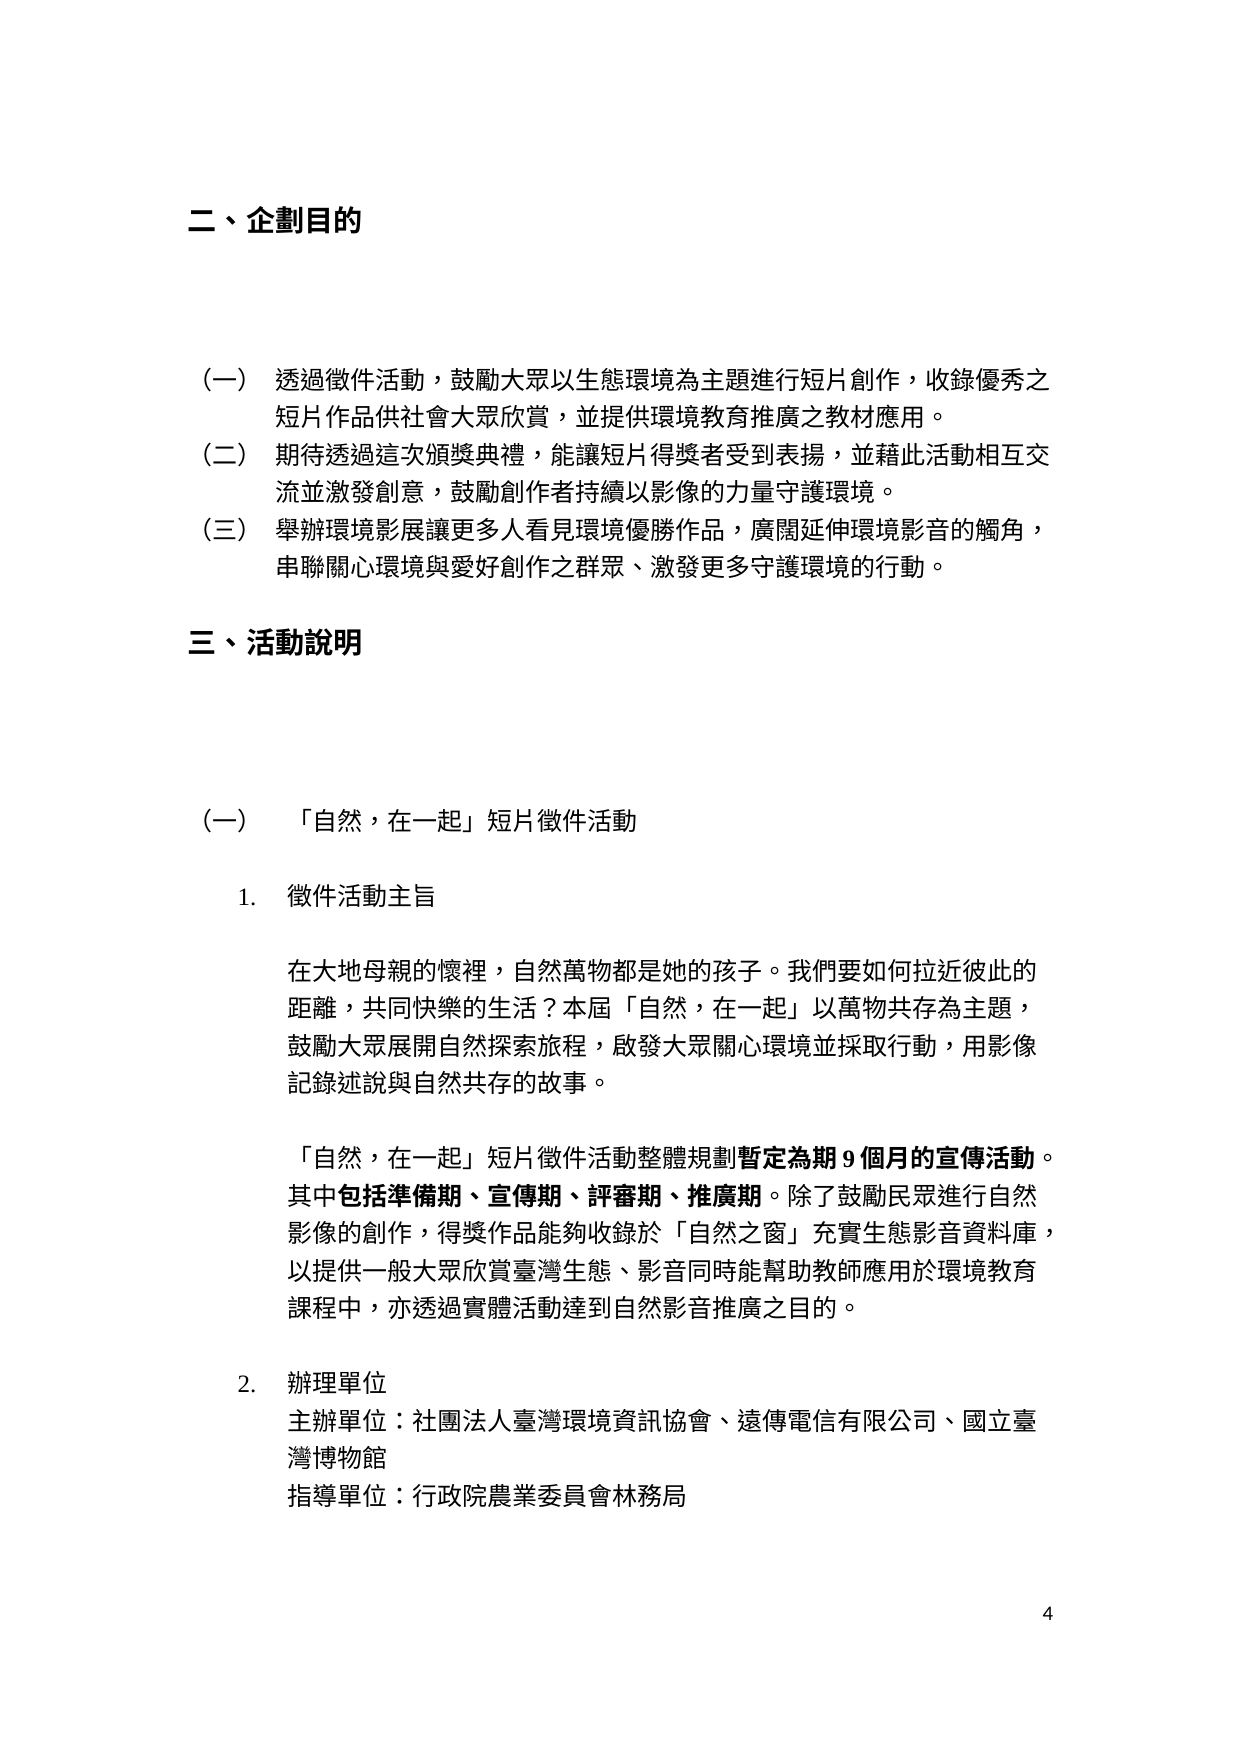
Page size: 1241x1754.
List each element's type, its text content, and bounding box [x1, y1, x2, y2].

subtitle 三、活動說明 [187, 603, 1053, 678]
list 「自然，在一起」短片徵件活動整體規劃暫定為期9個月的宣傳活動。其中包括準備期、宣傳期、評審期、推廣期。除了鼓勵民眾進行自然影像的創作，得獎作品能夠收錄於「自然之窗」充實生態影音資料庫，以提供一般大眾欣賞臺灣生態、影音同時能幫助教師應用於環境教育課程中，亦透過實體活動達到自然影音推廣之目的。 [287, 1138, 1053, 1325]
list 辦理單位 主辦單位：社團法人臺灣環境資訊協會、遠傳電信有限公司、國立臺灣博物館 指導單位：行政院農業委員會林務局 [237, 1363, 1053, 1513]
list 「自然，在一起」短片徵件活動 [187, 800, 1053, 838]
subtitle 二、企劃目的 [187, 181, 1053, 256]
list 在大地母親的懷裡，自然萬物都是她的孩子。我們要如何拉近彼此的距離，共同快樂的生活？本屆「自然，在一起」以萬物共存為主題，鼓勵大眾展開自然探索旅程，啟發大眾關心環境並採取行動，用影像記錄述說與自然共存的故事。 [287, 950, 1053, 1100]
list 舉辦環境影展讓更多人看見環境優勝作品，廣闊延伸環境影音的觸角，串聯關心環境與愛好創作之群眾、激發更多守護環境的行動。 [187, 509, 1053, 584]
list 期待透過這次頒獎典禮，能讓短片得獎者受到表揚，並藉此活動相互交流並激發創意，鼓勵創作者持續以影像的力量守護環境。 [187, 434, 1053, 509]
list 徵件活動主旨 [237, 875, 1053, 913]
list 透過徵件活動，鼓勵大眾以生態環境為主題進行短片創作，收錄優秀之短片作品供社會大眾欣賞，並提供環境教育推廣之教材應用。 [187, 359, 1053, 434]
